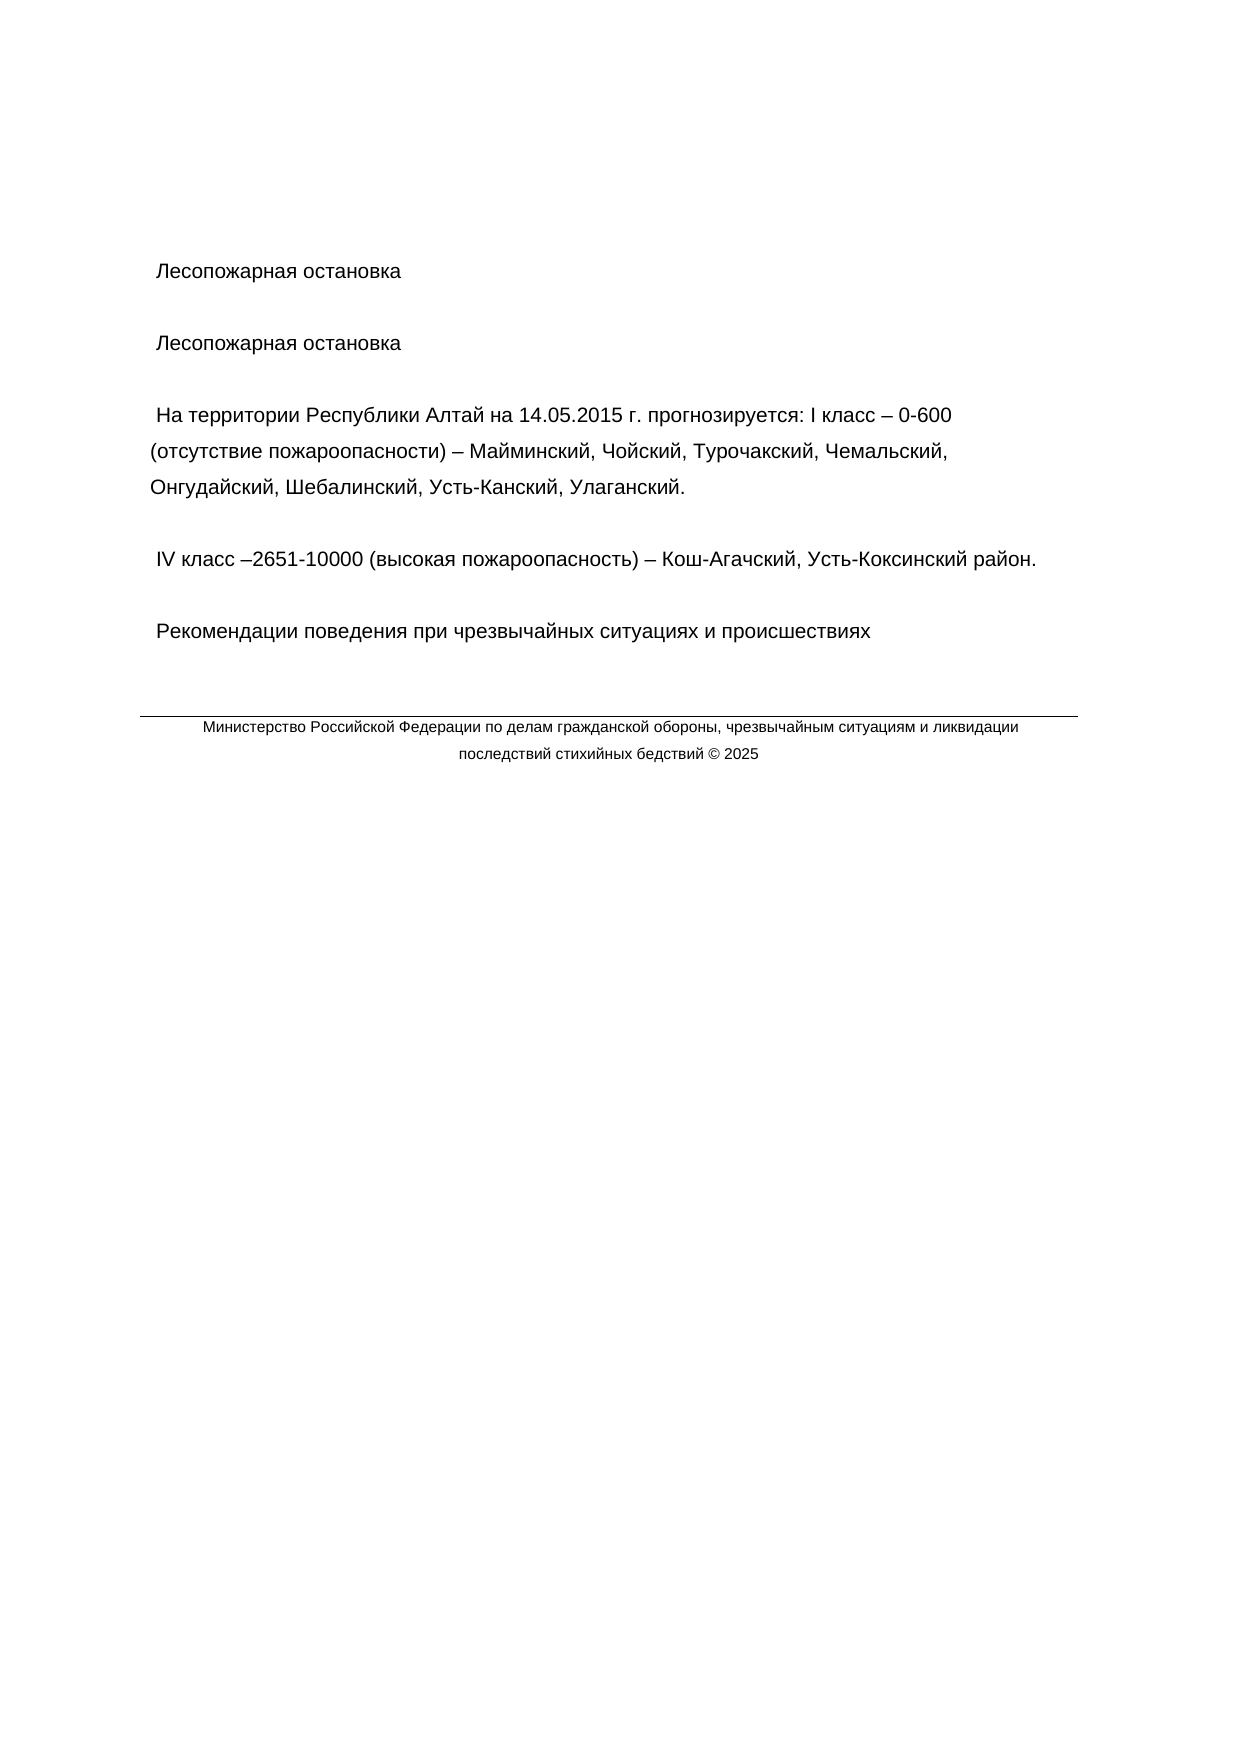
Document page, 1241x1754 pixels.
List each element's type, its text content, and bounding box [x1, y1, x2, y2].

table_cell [140, 150, 1078, 716]
table_cell Министерство Российской Федерации по делам гражданской обороны, чрезвычайным ситуациям и ликвидации последствий стихийных бедствий © 2025 [140, 717, 1078, 799]
